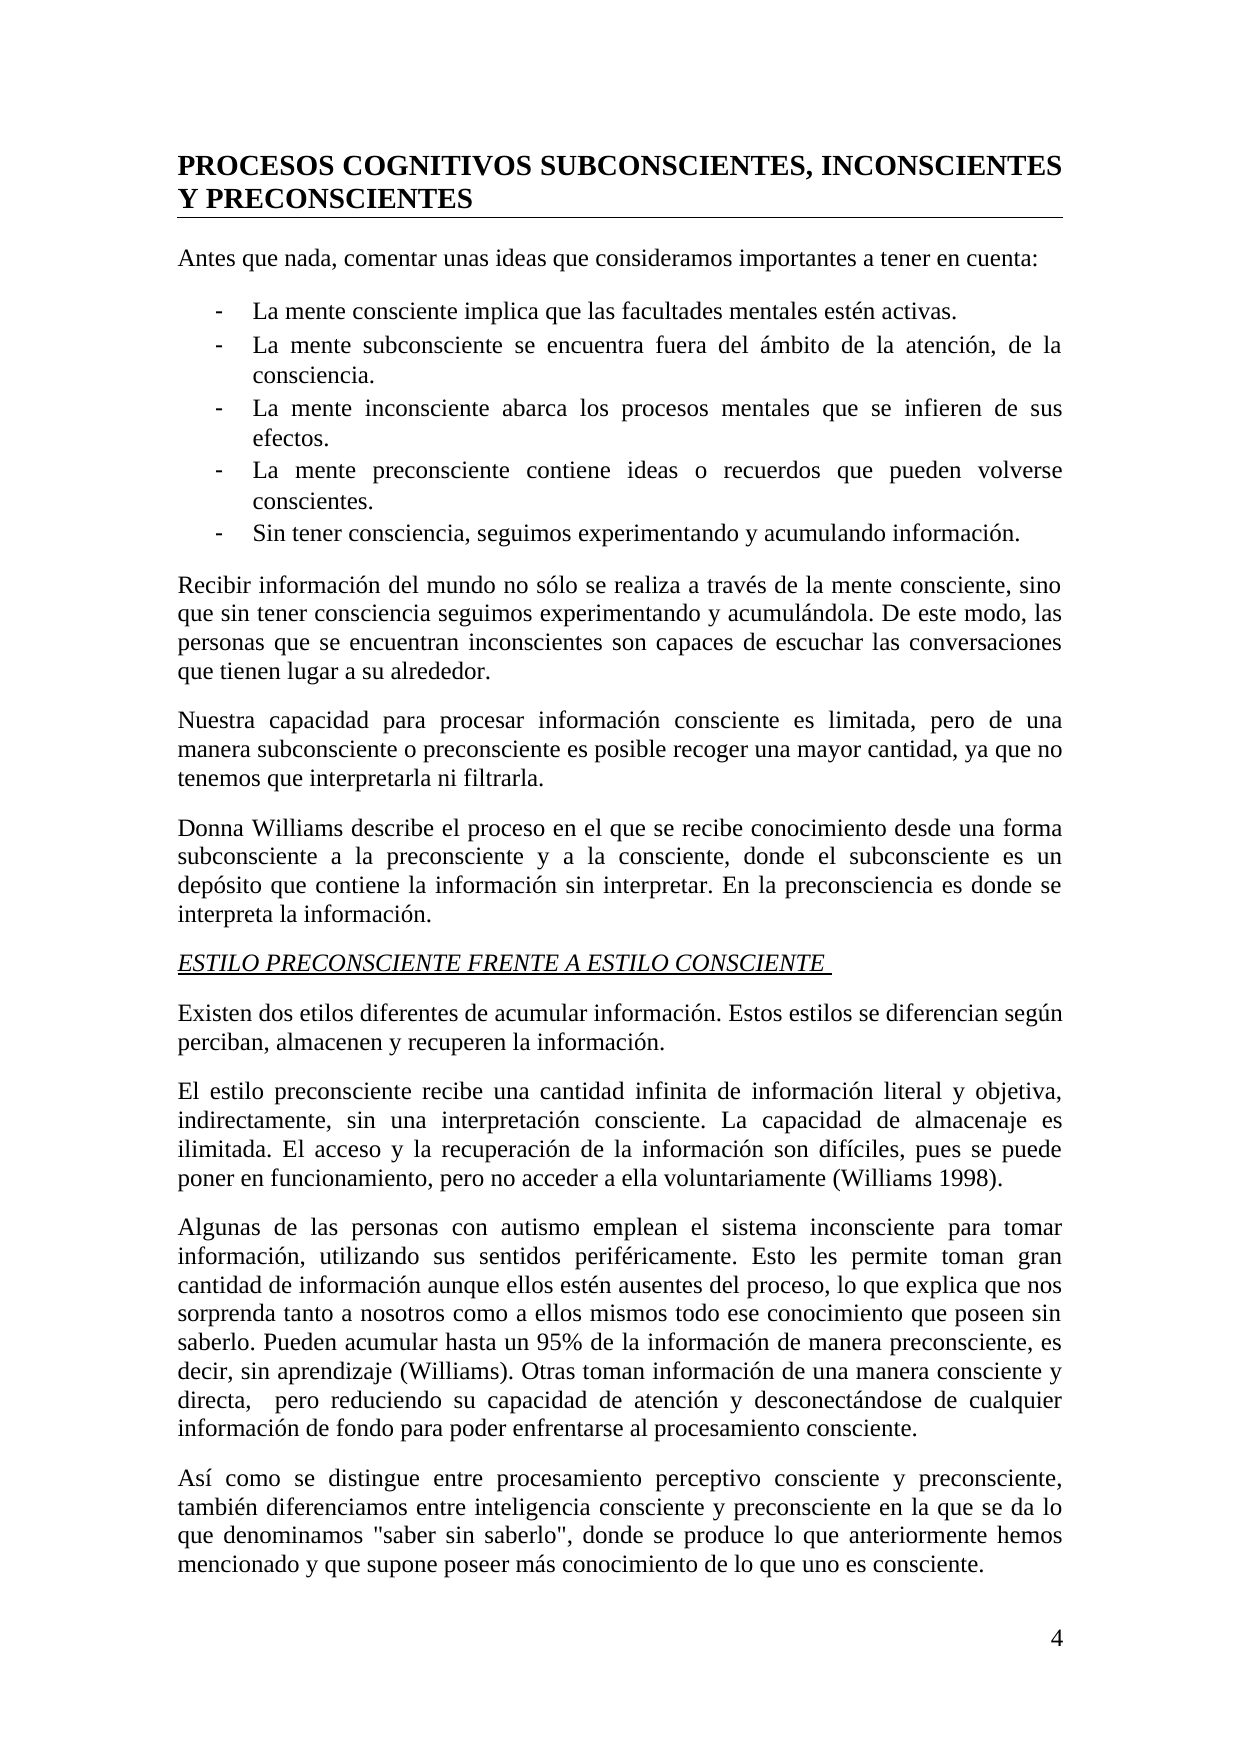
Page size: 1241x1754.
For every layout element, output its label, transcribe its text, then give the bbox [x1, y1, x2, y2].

text Algunas de las personas con autismo emplean el sistema inconsciente para tomar información, utilizando sus sentidos periféricamente. Esto les permite toman gran cantidad de información aunque ellos estén ausentes del proceso, lo que explica que nos sorprenda tanto a nosotros como a ellos mismos todo ese conocimiento que poseen sin saberlo. Pueden acumular hasta un 95% de la información de manera preconsciente, es decir, sin aprendizaje (Williams). Otras toman información de una manera consciente y directa, pero reduciendo su capacidad de atención y desconectándose de cualquier información de fondo para poder enfrentarse al procesamiento consciente. [177, 1212, 1063, 1442]
list La mente consciente implica que las facultades mentales estén activas. [215, 292, 1063, 326]
text Donna Williams describe el proceso en el que se recibe conocimiento desde una forma subconsciente a la preconsciente y a la consciente, donde el subconsciente es un depósito que contiene la información sin interpretar. En la preconsciencia es donde se interpreta la información. [177, 813, 1063, 928]
text Recibir información del mundo no sólo se realiza a través de la mente consciente, sino que sin tener consciencia seguimos experimentando y acumulándola. De este modo, las personas que se encuentran inconscientes son capaces de escuchar las conversaciones que tienen lugar a su alrededor. [177, 570, 1063, 685]
text Así como se distingue entre procesamiento perceptivo consciente y preconsciente, también diferenciamos entre inteligencia consciente y preconsciente en la que se da lo que denominamos "saber sin saberlo", donde se produce lo que anteriormente hemos mencionado y que supone poseer más conocimiento de lo que uno es consciente. [177, 1463, 1063, 1578]
list La mente preconsciente contiene ideas o recuerdos que pueden volverse conscientes. [215, 452, 1063, 515]
text Nuestra capacidad para procesar información consciente es limitada, pero de una manera subconsciente o preconsciente es posible recoger una mayor cantidad, ya que no tenemos que interpretarla ni filtrarla. [177, 706, 1063, 792]
text Existen dos etilos diferentes de acumular información. Estos estilos se diferencian según perciban, almacenen y recuperen la información. [177, 998, 1063, 1056]
list La mente inconsciente abarca los procesos mentales que se infieren de sus efectos. [215, 389, 1063, 452]
list La mente subconsciente se encuentra fuera del ámbito de la atención, de la consciencia. [215, 326, 1063, 389]
text El estilo preconsciente recibe una cantidad infinita de información literal y objetiva, indirectamente, sin una interpretación consciente. La capacidad de almacenaje es ilimitada. El acceso y la recuperación de la información son difíciles, pues se puede poner en funcionamiento, pero no acceder a ella voluntariamente (Williams 1998). [177, 1076, 1063, 1191]
text PROCESOS COGNITIVOS SUBCONSCIENTES, INCONSCIENTES Y PRECONSCIENTES [177, 148, 1063, 217]
text Antes que nada, comentar unas ideas que consideramos importantes a tener en cuenta: [177, 243, 1063, 272]
list Sin tener consciencia, seguimos experimentando y acumulando información. [215, 515, 1063, 549]
text ESTILO PRECONSCIENTE FRENTE A ESTILO CONSCIENTE [177, 948, 1063, 977]
